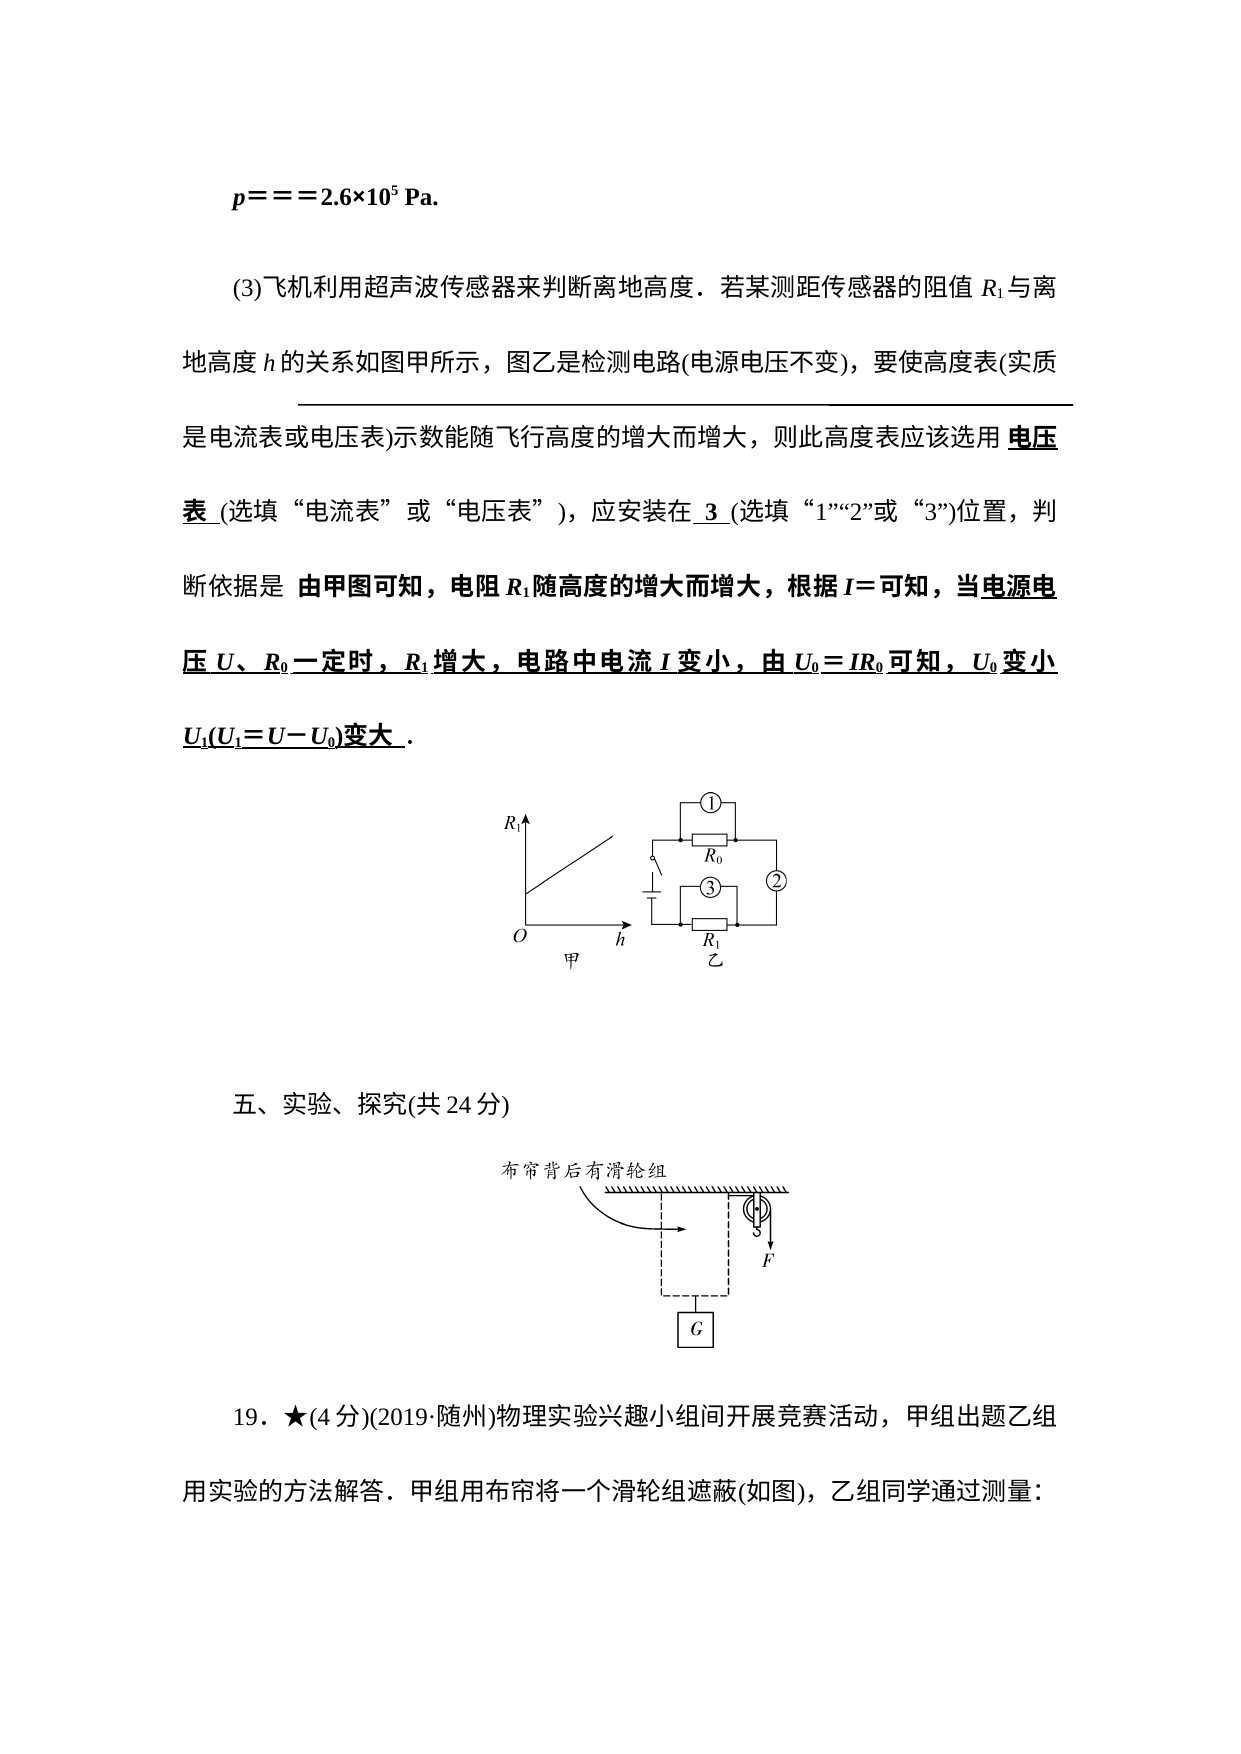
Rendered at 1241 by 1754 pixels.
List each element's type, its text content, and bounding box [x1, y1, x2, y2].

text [183, 1382, 1058, 1522]
text 五、实验、探究(共24分) [183, 1070, 1058, 1135]
text p＝＝＝2.6×105 Pa. [183, 162, 1058, 227]
picture [503, 792, 787, 972]
text (3)飞机利用超声波传感器来判断离地高度．若某测距传感器的阻值R1与离地高度h的关系如图甲所示，图乙是检测电路(电源电压不变)，要使高度表(实质是电流表或电压表)示数能随飞行高度的增大而增大，则此高度表应该选用 电压表 (选填“电流表”或“电压表”)，应安装在 3 (选填“1”“2”或“3”)位置，判断依据是 由甲图可知，电阻R1随高度的增大而增大，根据I＝可知，当电源电压U、R0一定时，R1增大，电路中电流I变小，由U0＝IR0可知，U0变小，U1(U1＝U－U0)变大 ． [183, 253, 1058, 766]
picture [501, 1161, 790, 1348]
